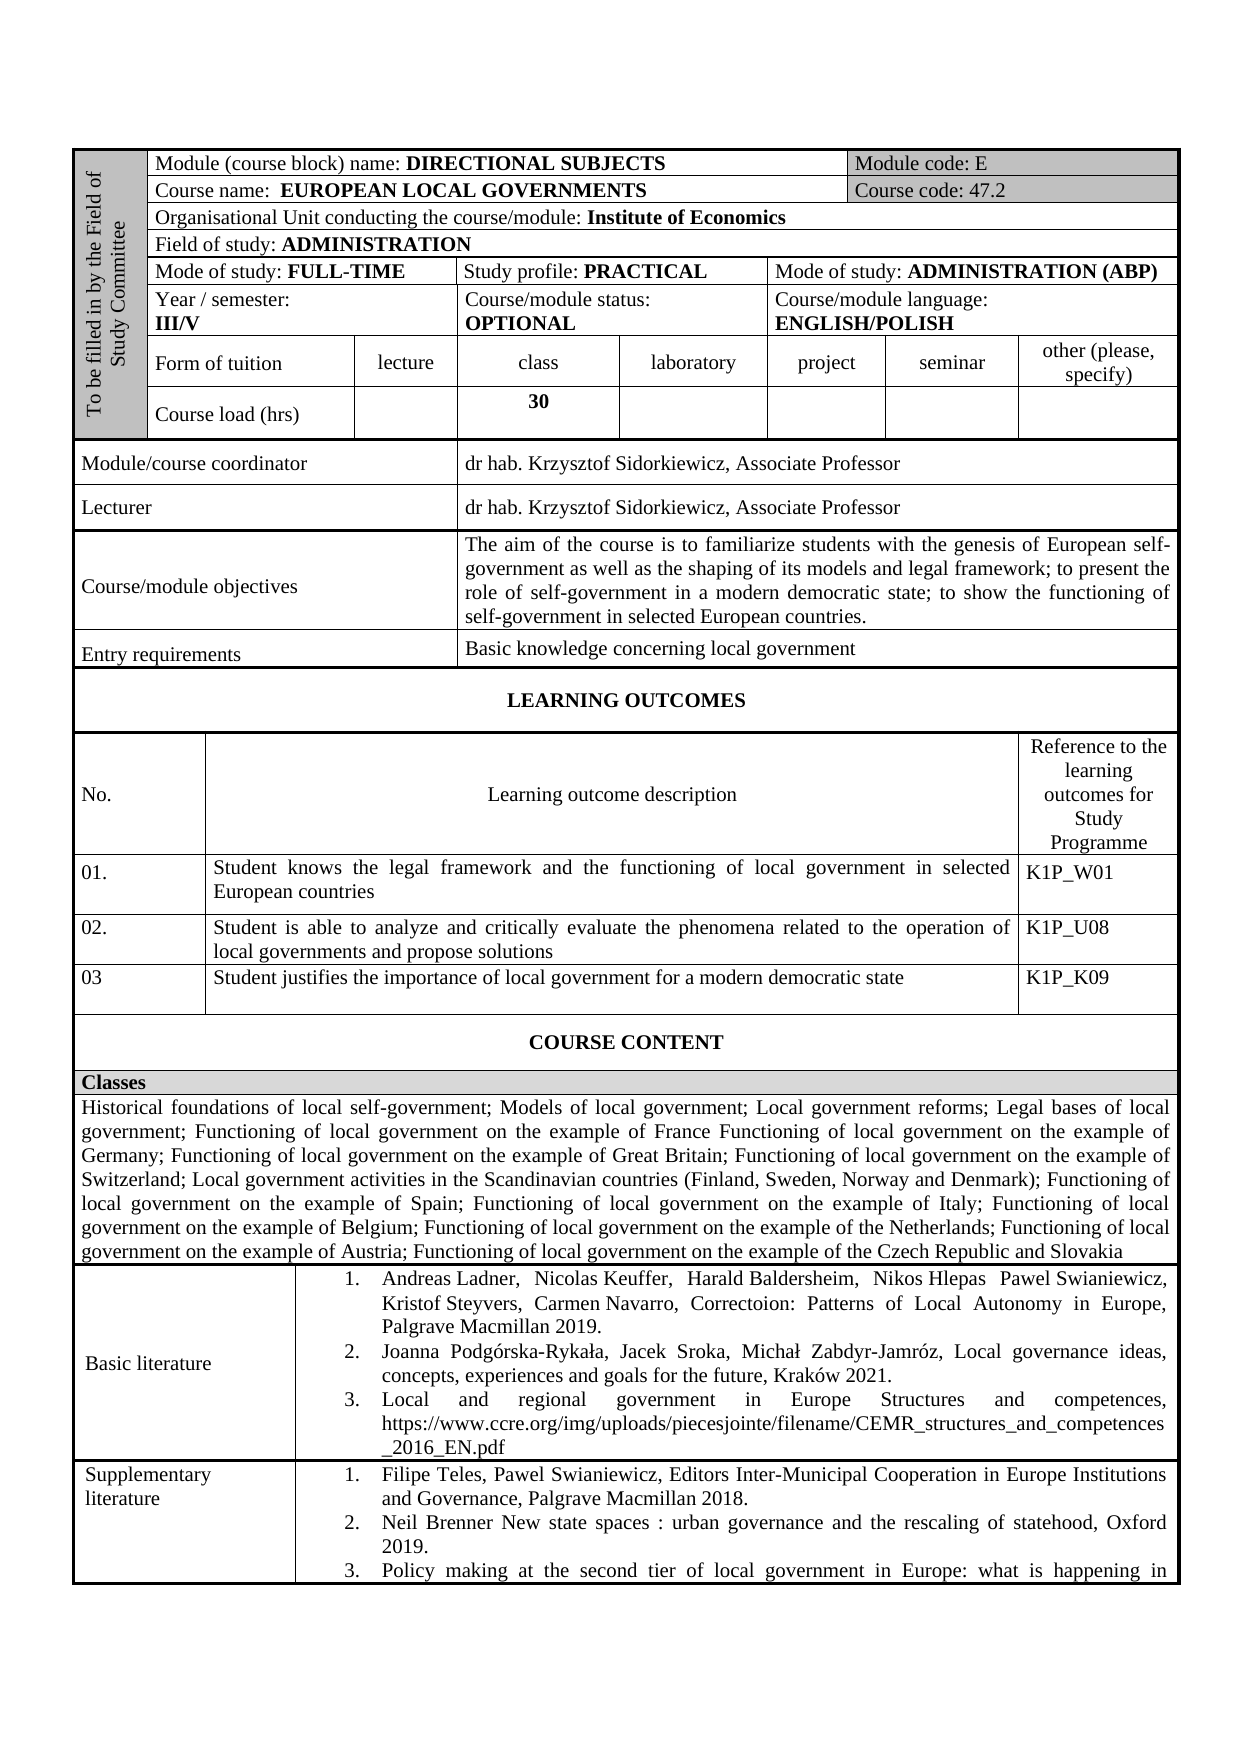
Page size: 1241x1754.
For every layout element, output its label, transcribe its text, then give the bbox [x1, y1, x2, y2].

table_cell Andreas Ladner, Nicolas Keuffer, Harald Baldersheim, Nikos Hlepas Pawel Swianiewicz, Kristof Steyvers, Carmen Navarro, Correctoion: Patterns of Local Autonomy in Europe, Palgrave Macmillan 2019. Joanna Podgórska-Rykała, Jacek Sroka, Michał Zabdyr-Jamróz, Local governance ideas, concepts, experiences and goals for the future, Kraków 2021. Local and regional government in Europe Structures and competences, https://www.ccre.org/img/uploads/piecesjointe/filename/CEMR_structures_and_competences_2016_EN.pdf [296, 1266, 1177, 1459]
table_cell Course load (hrs) [148, 387, 354, 438]
table_cell seminar [886, 336, 1018, 386]
table_cell [620, 387, 767, 438]
table_cell lecture [355, 336, 457, 386]
table_cell K1P_U08 [1019, 915, 1177, 964]
table_cell Historical foundations of local self-government; Models of local government; Local government reforms; Legal bases of local government; Functioning of local government on the example of France Functioning of local government on the example of Germany; Functioning of local government on the example of Great Britain; Functioning of local government on the example of Switzerland; Local government activities in the Scandinavian countries (Finland, Sweden, Norway and Denmark); Functioning of local government on the example of Spain; Functioning of local government on the example of Italy; Functioning of local government on the example of Belgium; Functioning of local government on the example of the Netherlands; Functioning of local government on the example of Austria; Functioning of local government on the example of the Czech Republic and Slovakia [75, 1095, 1177, 1263]
table_cell Course/module status: OPTIONAL [458, 285, 767, 335]
table_cell dr hab. Krzysztof Sidorkiewicz, Associate Professor [458, 441, 1177, 484]
table_header To be filled in by the Field of Study Committee [75, 151, 147, 438]
table_cell Year / semester: III/V [148, 285, 457, 335]
table_cell Study profile: PRACTICAL [457, 258, 767, 283]
table_cell dr hab. Krzysztof Sidorkiewicz, Associate Professor [458, 485, 1177, 529]
table_cell Course code: 47.2 [848, 176, 1177, 202]
table_cell Learning outcome description [206, 734, 1018, 854]
table_cell [768, 387, 885, 438]
table_cell [886, 387, 1018, 438]
table_cell LEARNING OUTCOMES [75, 669, 1177, 731]
table_cell laboratory [620, 336, 767, 386]
table_cell other (please, specify) [1019, 336, 1177, 386]
table_cell Student is able to analyze and critically evaluate the phenomena related to the operation of local governments and propose solutions [206, 915, 1018, 964]
table_cell 30 [458, 387, 619, 438]
table_cell [355, 387, 457, 438]
table_cell No. [75, 734, 205, 854]
table_cell class [458, 336, 619, 386]
table_cell Lecturer [75, 485, 457, 529]
table_cell Course/module objectives [75, 532, 457, 628]
table_cell [1019, 387, 1177, 438]
table_cell Organisational Unit conducting the course/module: Institute of Economics [148, 203, 1177, 229]
table_cell K1P_W01 [1019, 855, 1177, 914]
table_cell Student justifies the importance of local government for a modern democratic state [206, 965, 1018, 1013]
table_cell Basic literature [75, 1266, 295, 1459]
table_cell Reference to the learning outcomes for Study Programme [1019, 734, 1177, 854]
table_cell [296, 1462, 1177, 1582]
table_cell Form of tuition [148, 336, 354, 386]
table_cell Course name: EUROPEAN LOCAL GOVERNMENTS [148, 176, 847, 202]
table_header Module (course block) name: DIRECTIONAL SUBJECTS [148, 151, 847, 175]
table_header Module code: E [848, 151, 1177, 175]
table_cell Student knows the legal framework and the functioning of local government in selected European countries [206, 855, 1018, 914]
table_cell 03 [75, 965, 205, 1013]
table_cell Course/module language: ENGLISH/POLISH [768, 285, 1177, 335]
table_cell The aim of the course is to familiarize students with the genesis of European self-government as well as the shaping of its models and legal framework; to present the role of self-government in a modern democratic state; to show the functioning of self-government in selected European countries. [458, 532, 1177, 628]
table_cell Field of study: ADMINISTRATION [148, 230, 1177, 256]
table_cell 02. [75, 915, 205, 964]
table_cell Module/course coordinator [75, 441, 457, 484]
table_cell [75, 1462, 295, 1582]
table_cell Mode of study: ADMINISTRATION (ABP) [768, 258, 1177, 283]
table_cell 01. [75, 855, 205, 914]
table_cell COURSE CONTENT [75, 1015, 1177, 1070]
table_cell project [768, 336, 885, 386]
table_cell Mode of study: FULL-TIME [148, 258, 456, 283]
table_cell Basic knowledge concerning local government [458, 630, 1177, 666]
table_cell Entry requirements [75, 630, 457, 666]
table_cell Classes [75, 1071, 1177, 1094]
table_cell K1P_K09 [1019, 965, 1177, 1013]
